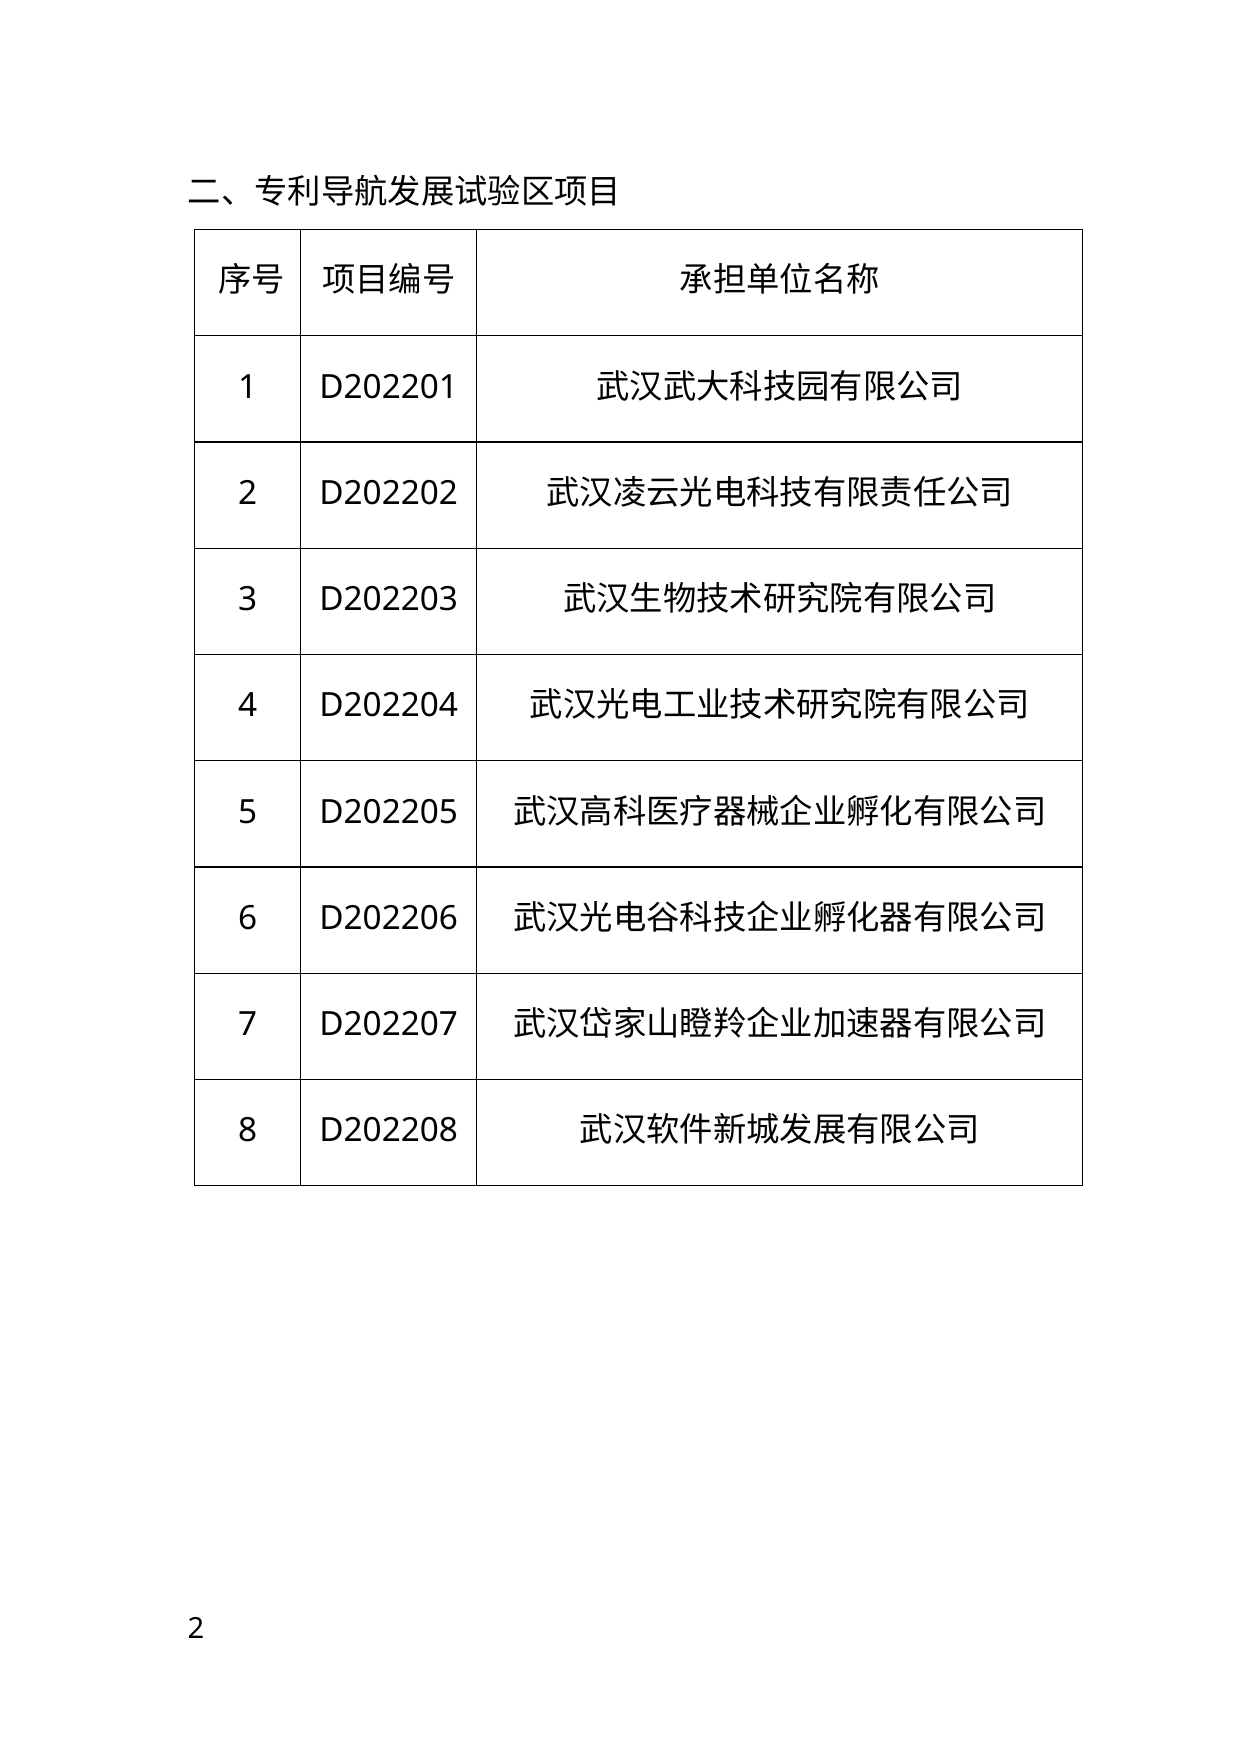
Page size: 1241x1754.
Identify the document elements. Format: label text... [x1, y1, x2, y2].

table_cell 6 [195, 868, 300, 973]
table_cell D202208 [301, 1080, 476, 1185]
table_cell 3 [195, 549, 300, 654]
table_cell 8 [195, 1080, 300, 1185]
table_cell D202206 [301, 868, 476, 973]
table_cell 武汉光电工业技术研究院有限公司 [477, 655, 1082, 760]
table_header 项目编号 [301, 230, 476, 335]
table_cell 武汉武大科技园有限公司 [477, 336, 1082, 441]
table_cell D202201 [301, 336, 476, 441]
table_cell 7 [195, 974, 300, 1079]
table_cell 武汉软件新城发展有限公司 [477, 1080, 1082, 1185]
table_cell 武汉生物技术研究院有限公司 [477, 549, 1082, 654]
table_header 序号 [195, 230, 300, 335]
table_cell 4 [195, 655, 300, 760]
table_cell D202207 [301, 974, 476, 1079]
table_cell 5 [195, 761, 300, 866]
table_cell 1 [195, 336, 300, 441]
table_cell 2 [195, 443, 300, 548]
table_cell D202205 [301, 761, 476, 866]
table_cell 武汉光电谷科技企业孵化器有限公司 [477, 868, 1082, 973]
table_cell D202202 [301, 443, 476, 548]
table_cell 武汉高科医疗器械企业孵化有限公司 [477, 761, 1082, 866]
table_cell 武汉岱家山瞪羚企业加速器有限公司 [477, 974, 1082, 1079]
table_header 承担单位名称 [477, 230, 1082, 335]
table_cell D202203 [301, 549, 476, 654]
table_cell D202204 [301, 655, 476, 760]
list 二、专利导航发展试验区项目 [187, 156, 1053, 221]
table_cell 武汉凌云光电科技有限责任公司 [477, 443, 1082, 548]
